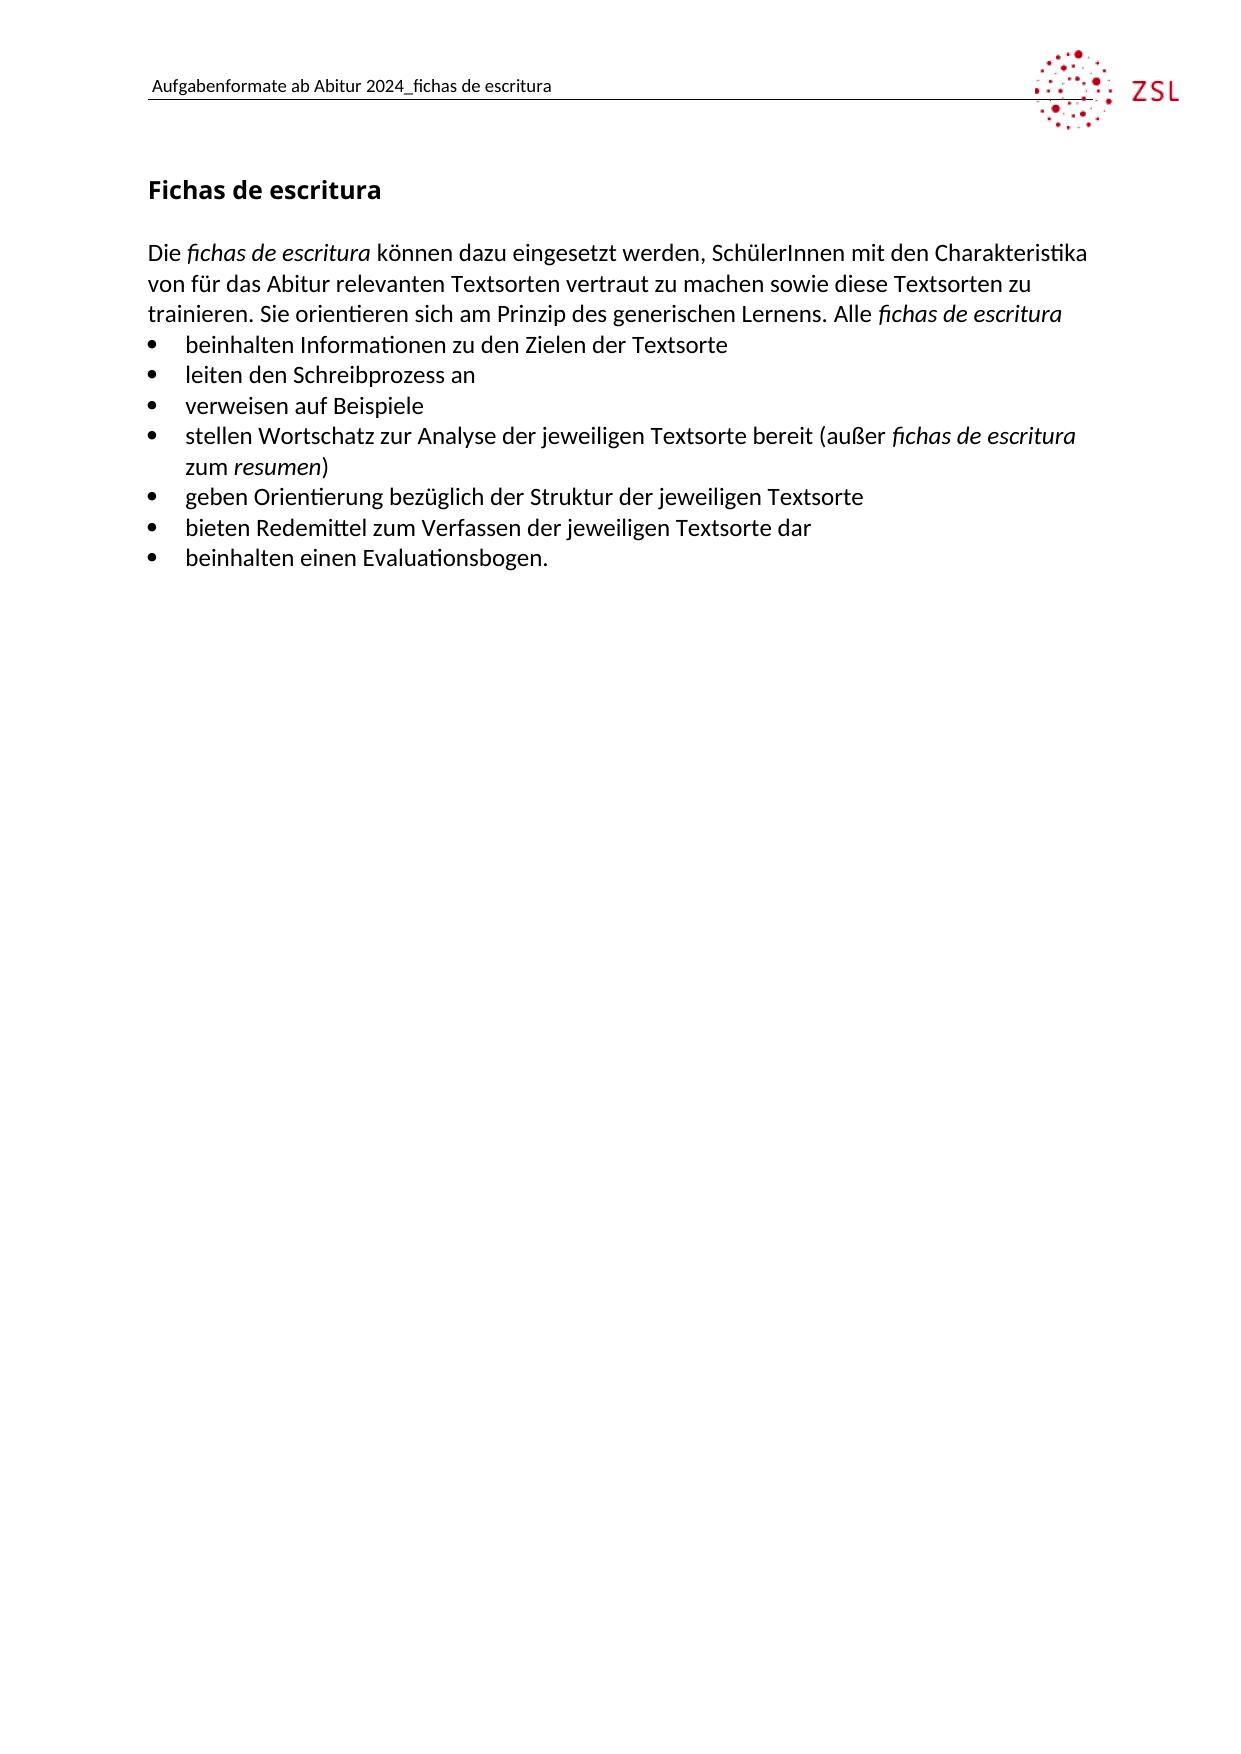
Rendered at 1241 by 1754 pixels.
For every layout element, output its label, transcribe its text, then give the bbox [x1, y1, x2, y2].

picture [1031, 49, 1179, 130]
list stellen Wortschatz zur Analyse der jeweiligen Textsorte bereit (außer fichas de escritura zum resumen) [148, 420, 1093, 481]
list geben Orientierung bezüglich der Struktur der jeweiligen Textsorte [148, 481, 1093, 512]
list verweisen auf Beispiele [148, 390, 1093, 420]
subtitle Fichas de escritura [148, 173, 1093, 207]
list beinhalten Informationen zu den Zielen der Textsorte [148, 329, 1093, 359]
list bieten Redemittel zum Verfassen der jeweiligen Textsorte dar [148, 512, 1093, 542]
list leiten den Schreibprozess an [148, 359, 1093, 390]
text Die fichas de escritura können dazu eingesetzt werden, SchülerInnen mit den Charakteristika von für das Abitur relevanten Textsorten vertraut zu machen sowie diese Textsorten zu trainieren. Sie orientieren sich am Prinzip des generischen Lernens. Alle fichas de escritura [148, 237, 1093, 329]
list beinhalten einen Evaluationsbogen. [148, 542, 1093, 573]
